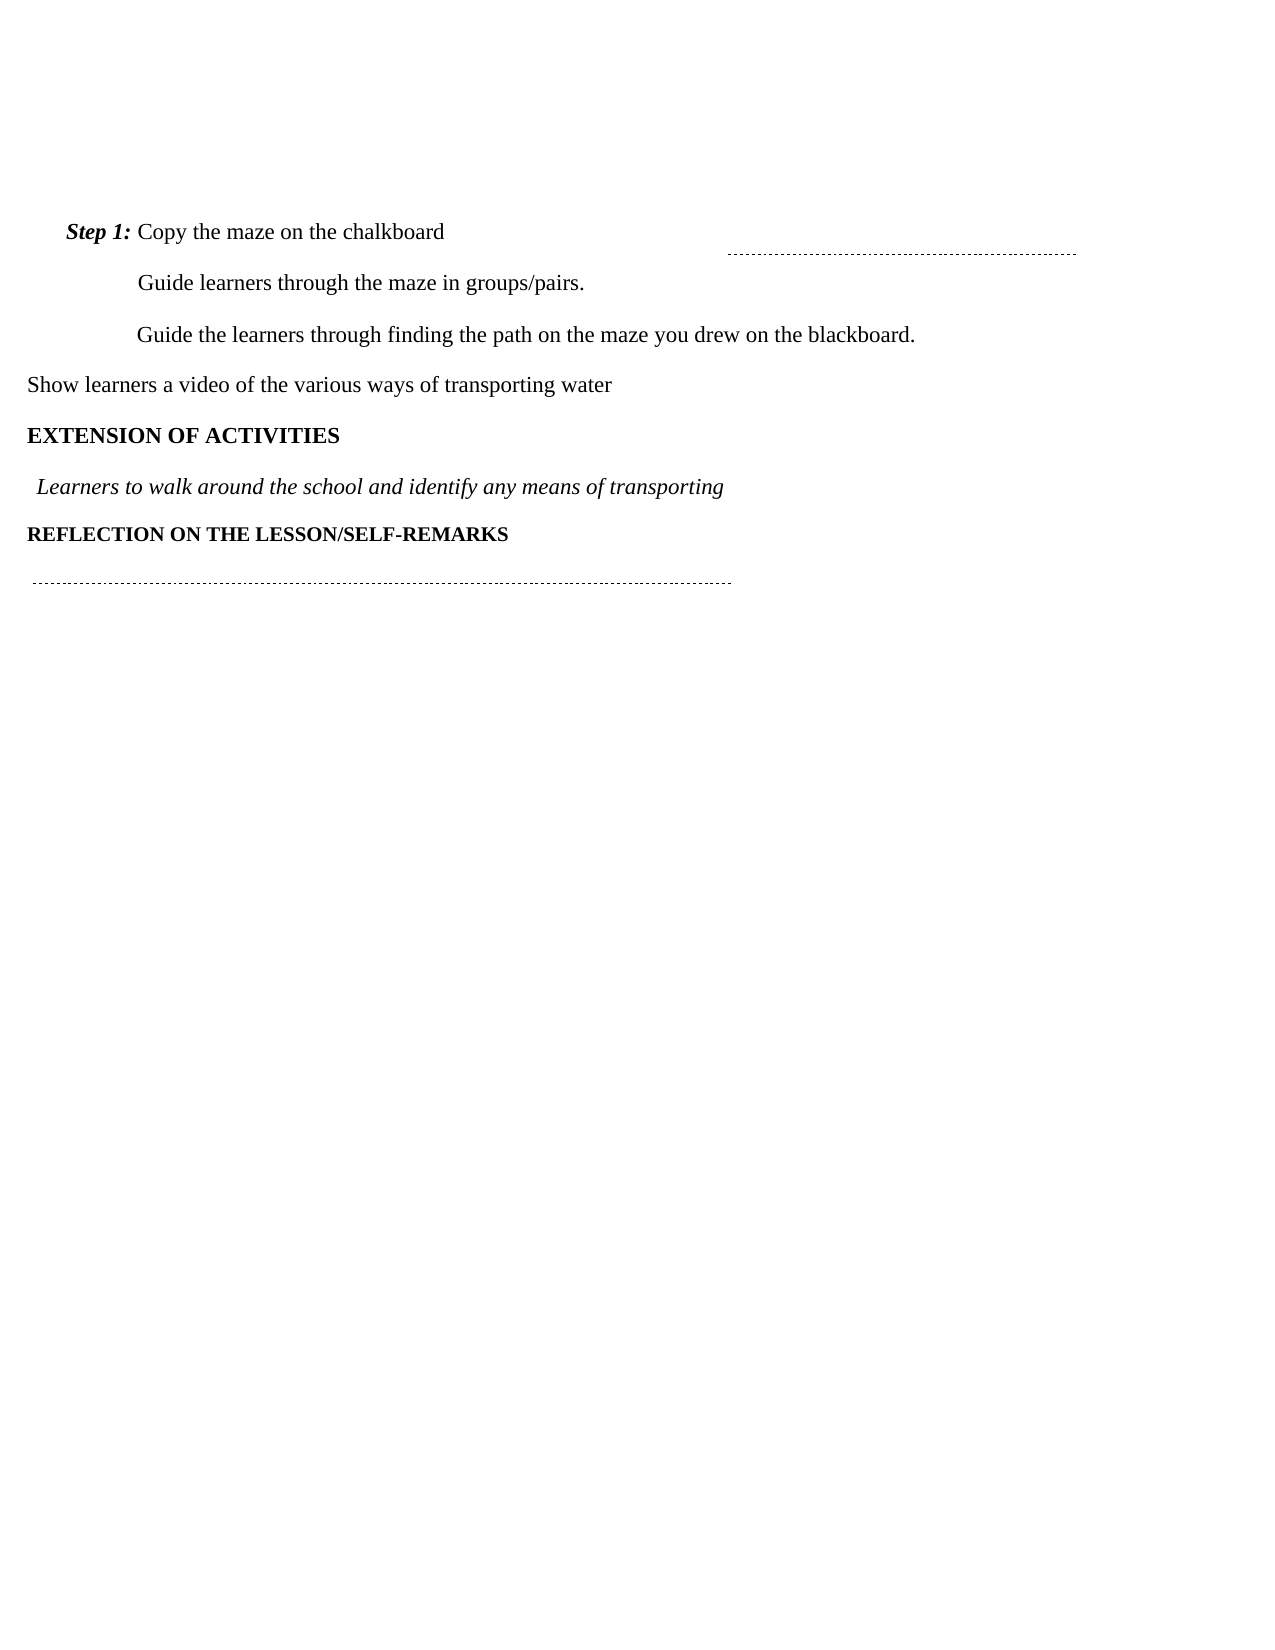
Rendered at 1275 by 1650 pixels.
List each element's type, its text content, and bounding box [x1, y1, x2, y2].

text Guide learners through the maze in groups/pairs. [138, 269, 916, 296]
text REFLECTION ON THE LESSON/SELF-REMARKS [27, 522, 552, 546]
text Guide the learners through finding the path on the maze you drew on the blackboard. [28, 321, 916, 347]
text EXTENSION OF ACTIVITIES [27, 423, 916, 449]
text Step 1: Copy the maze on the chalkboard [66, 218, 916, 245]
text Learners to walk around the school and identify any means of transporting [36, 473, 916, 499]
text Show learners a video of the various ways of transporting water [27, 371, 916, 398]
